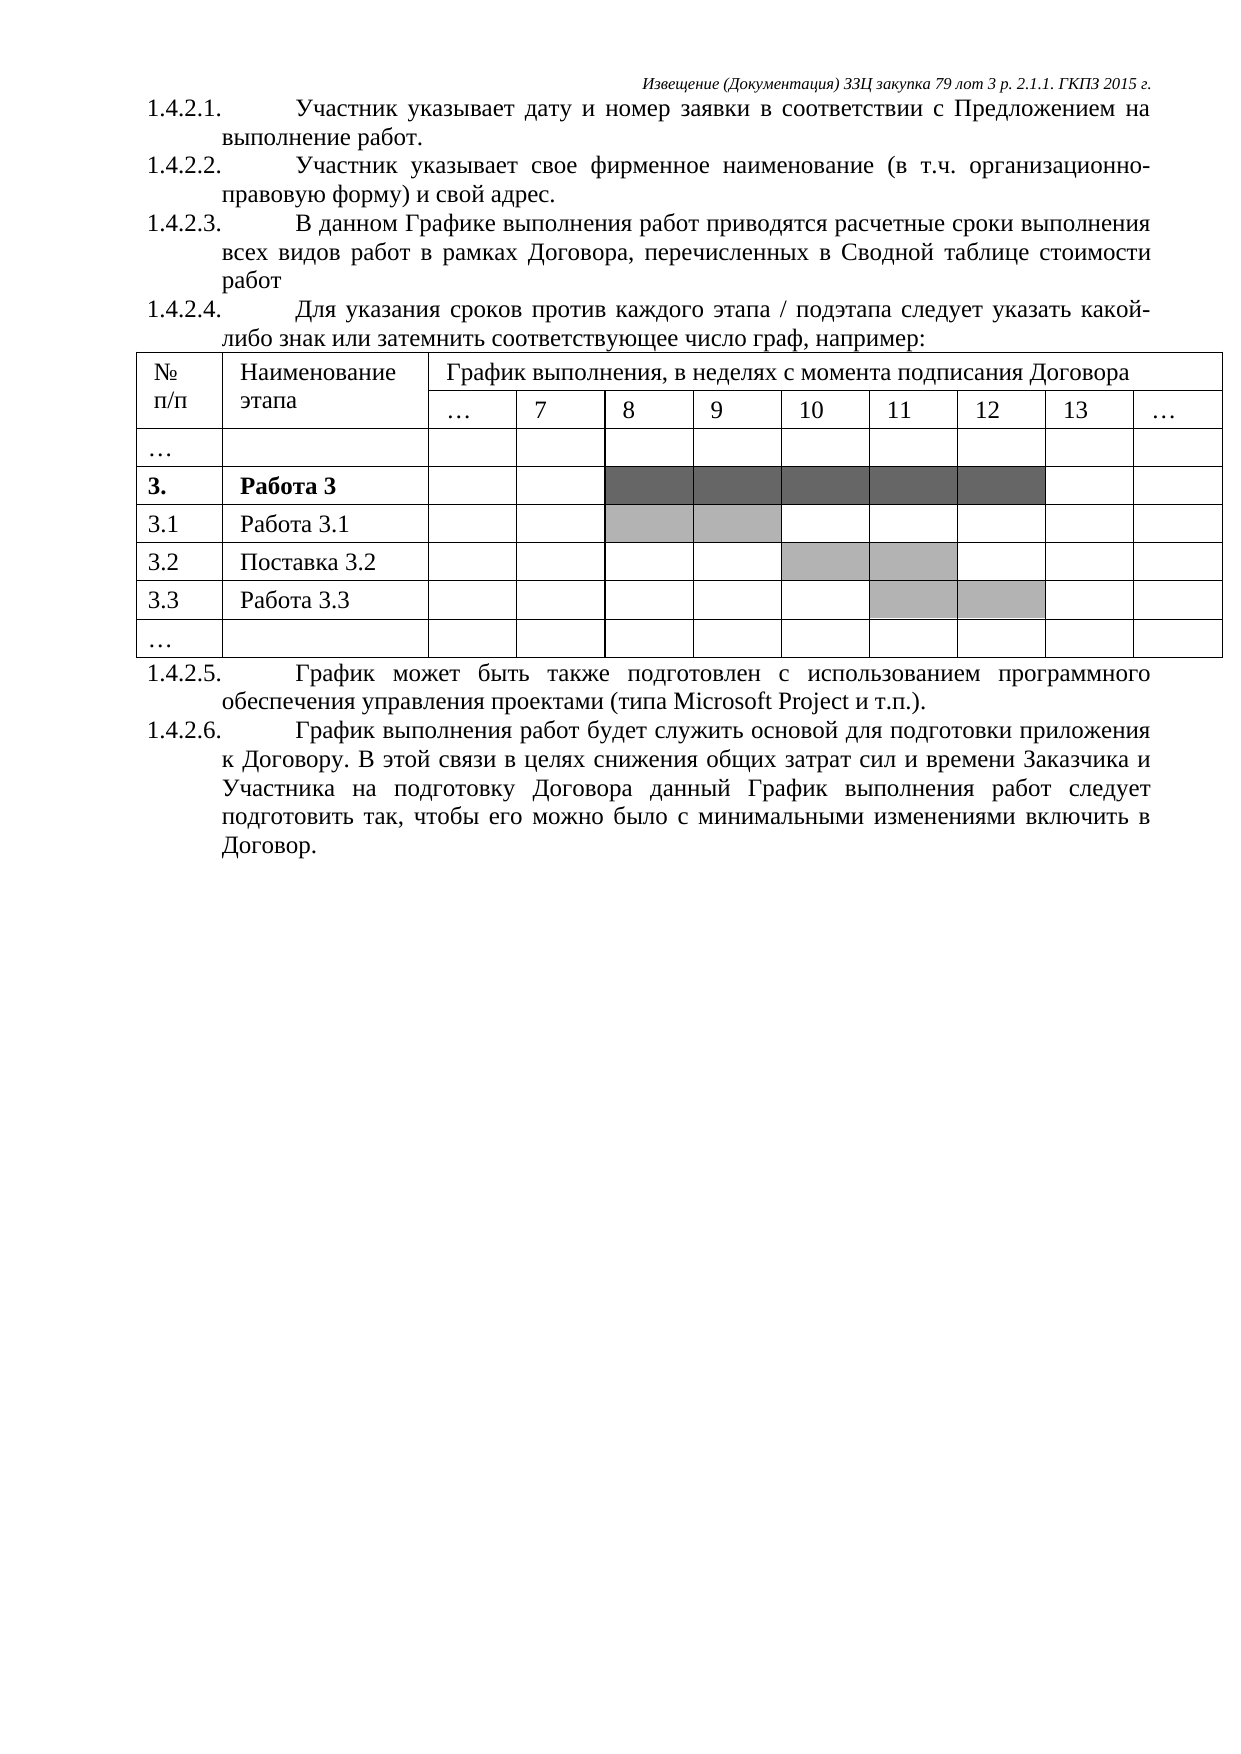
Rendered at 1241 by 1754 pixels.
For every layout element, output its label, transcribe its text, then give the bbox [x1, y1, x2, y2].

table_header График выполнения, в неделях с момента подписания Договора [429, 353, 1222, 390]
table_cell [429, 505, 516, 542]
table_cell [782, 581, 869, 618]
table_cell [694, 505, 781, 542]
table_cell [694, 581, 781, 618]
table_cell 7 [517, 391, 604, 428]
table_cell [223, 429, 428, 466]
table_cell … [1134, 391, 1222, 428]
table_cell [958, 467, 1045, 504]
table_cell Работа 3 [223, 467, 428, 504]
list Для указания сроков против каждого этапа / подэтапа следует указать какой-либо знак или затемнить соответствующее число граф, например: [147, 294, 1152, 352]
table_cell [958, 620, 1045, 657]
table_cell [606, 429, 693, 466]
table_cell [694, 429, 781, 466]
table_cell 9 [694, 391, 781, 428]
table_cell [137, 543, 222, 580]
table_cell [782, 467, 869, 504]
table_cell … [429, 391, 516, 428]
table_cell [606, 581, 693, 618]
table_header № п/п [137, 353, 222, 428]
table_cell 8 [606, 391, 693, 428]
table_cell [517, 620, 604, 657]
table_cell [1134, 429, 1222, 466]
table_header Наименование этапа [223, 353, 428, 428]
table_cell [517, 505, 604, 542]
table_cell [1046, 467, 1133, 504]
table_cell [606, 620, 693, 657]
table_cell [782, 620, 869, 657]
table_cell [870, 429, 957, 466]
table_cell [694, 543, 781, 580]
table_cell [1046, 429, 1133, 466]
table_cell [870, 467, 957, 504]
table_cell … [137, 620, 222, 657]
table_cell [870, 620, 957, 657]
table_cell … [137, 429, 222, 466]
table_cell [870, 581, 957, 618]
table_cell [137, 505, 222, 542]
table_cell Работа 3.1 [223, 505, 428, 542]
table_cell Работа 3.3 [223, 581, 428, 618]
table_cell [1046, 505, 1133, 542]
table_cell [870, 543, 957, 580]
list График выполнения работ будет служить основой для подготовки приложения к Договору. В этой связи в целях снижения общих затрат сил и времени Заказчика и Участника на подготовку Договора данный График выполнения работ следует подготовить так, чтобы его можно было с минимальными изменениями включить в Договор. [147, 715, 1152, 859]
table_cell 11 [870, 391, 957, 428]
table_cell [606, 467, 693, 504]
table_cell [606, 505, 693, 542]
table_cell [782, 543, 869, 580]
table_cell [429, 620, 516, 657]
table_cell 12 [958, 391, 1045, 428]
table_cell [1134, 581, 1222, 618]
table_cell [1046, 543, 1133, 580]
table_cell [429, 467, 516, 504]
table_cell [1134, 620, 1222, 657]
table_cell [1046, 620, 1133, 657]
table_cell 13 [1046, 391, 1133, 428]
table_cell Поставка 3.2 [223, 543, 428, 580]
list Участник указывает свое фирменное наименование (в т.ч. организационно-правовую форму) и свой адрес. [147, 150, 1152, 208]
table_cell [429, 581, 516, 618]
table_cell [517, 429, 604, 466]
table_cell [429, 543, 516, 580]
table_cell [1046, 581, 1133, 618]
table_cell [1134, 467, 1222, 504]
table_cell 10 [782, 391, 869, 428]
table_cell [694, 467, 781, 504]
table_cell [517, 543, 604, 580]
table_cell [782, 429, 869, 466]
list График может быть также подготовлен с использованием программного обеспечения управления проектами (типа Microsoft Project и т.п.). [147, 658, 1152, 715]
table_cell [958, 505, 1045, 542]
table_cell [517, 467, 604, 504]
table_cell [429, 429, 516, 466]
table_cell [223, 620, 428, 657]
table_cell [137, 467, 222, 504]
list В данном Графике выполнения работ приводятся расчетные сроки выполнения всех видов работ в рамках Договора, перечисленных в Сводной таблице стоимости работ [147, 208, 1152, 294]
table_cell [958, 429, 1045, 466]
table_cell [958, 581, 1045, 618]
table_cell [1134, 505, 1222, 542]
table_cell [137, 581, 222, 618]
table_cell [958, 543, 1045, 580]
table_cell [782, 505, 869, 542]
list Участник указывает дату и номер заявки в соответствии с Предложением на выполнение работ. [147, 93, 1152, 150]
table_cell [870, 505, 957, 542]
table_cell [517, 581, 604, 618]
table_cell [1134, 543, 1222, 580]
table_cell [606, 543, 693, 580]
table_cell [694, 620, 781, 657]
